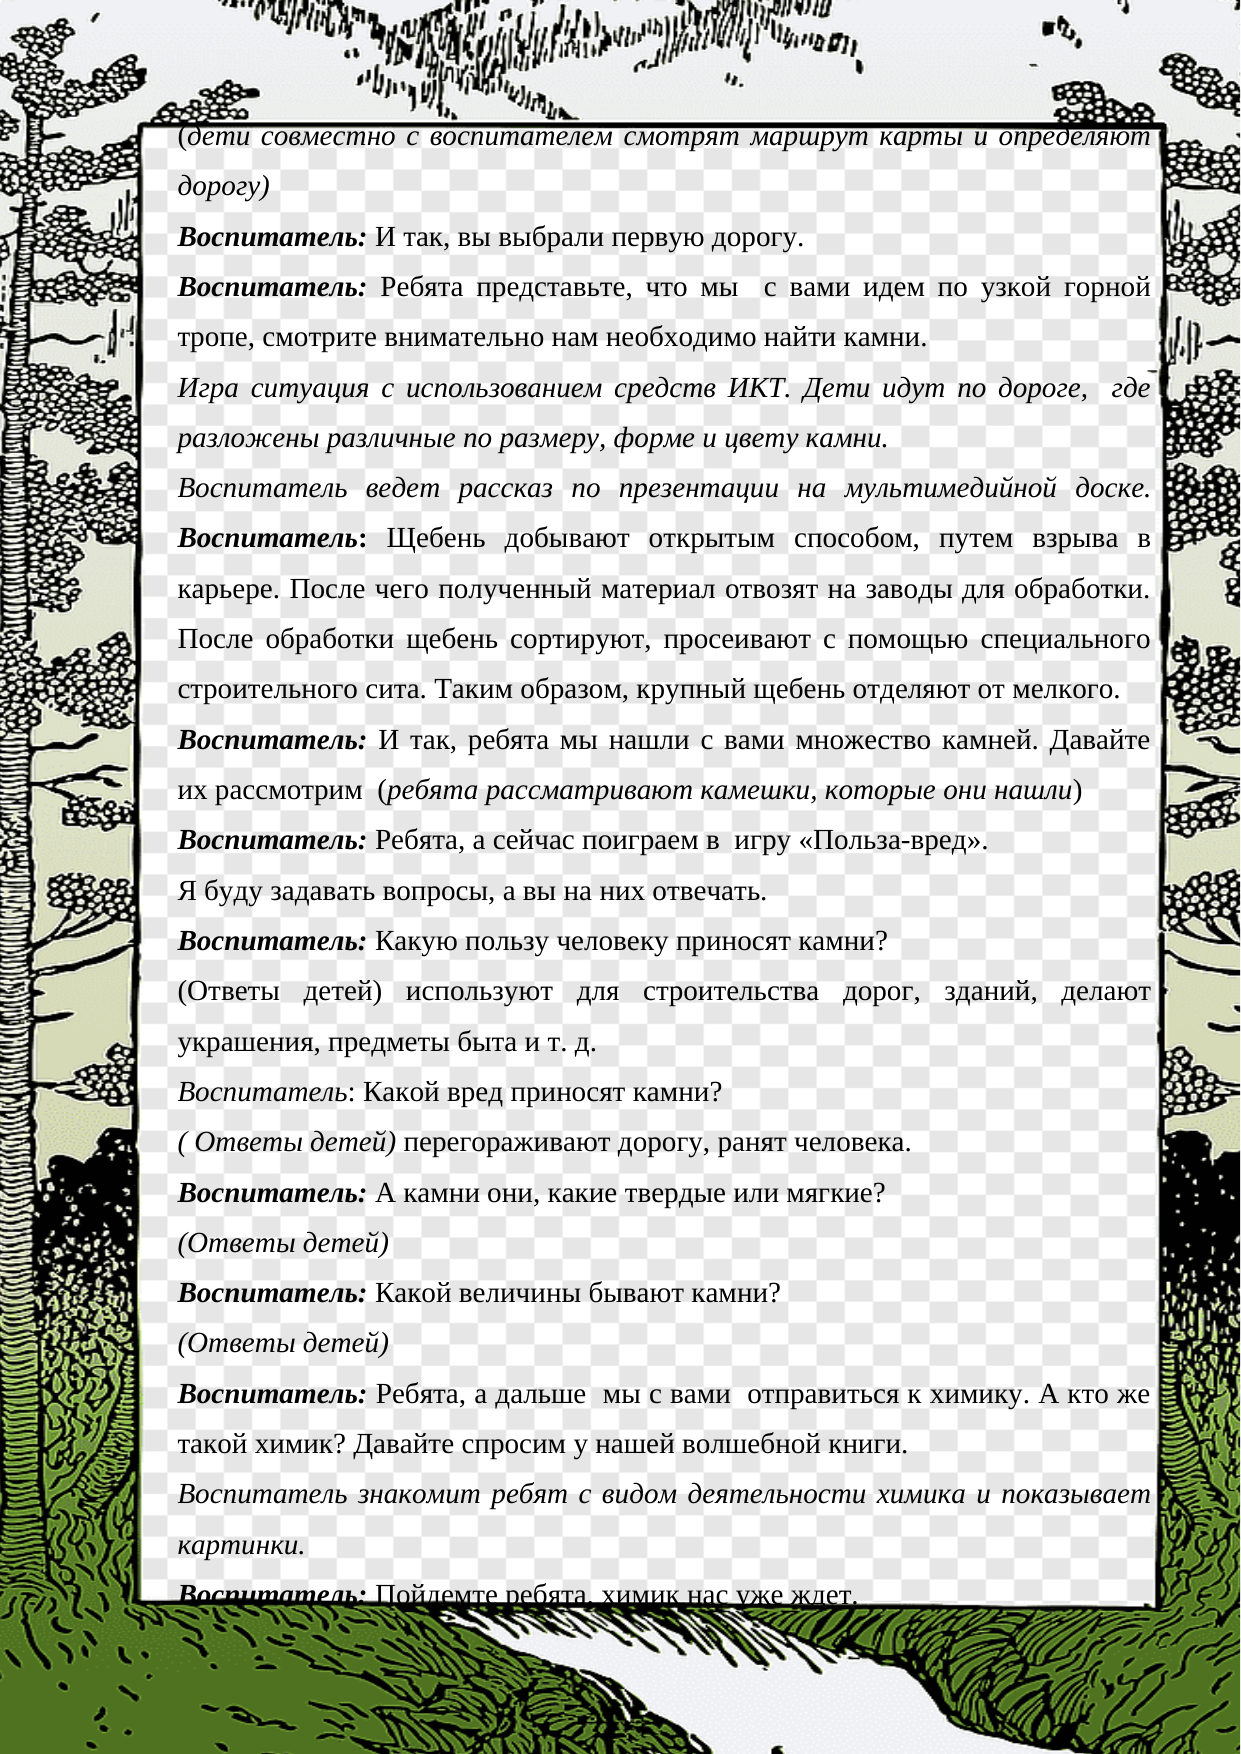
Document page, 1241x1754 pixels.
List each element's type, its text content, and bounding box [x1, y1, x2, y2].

text Воспитатель знакомит ребят с видом деятельности химика и показывает картинки. [177, 1477, 1152, 1560]
text (Ответы детей) [177, 1326, 1152, 1359]
picture [0, 0, 1241, 1754]
text Воспитатель: Какой величины бывают камни? [177, 1275, 1152, 1309]
text Воспитатель: И так, вы выбрали первую дорогу. [177, 219, 1152, 252]
text Воспитатель: И так, ребята мы нашли с вами множество камней. Давайте их рассмотрим (ребята рассматривают камешки, которые они нашли) [177, 722, 1152, 806]
text Воспитатель ведет рассказ по презентации на мультимедийной доске. Воспитатель: Щебень добывают открытым способом, путем взрыва в карьере. После чего полученный материал отвозят на заводы для обработки. После обработки щебень сортируют, просеивают с помощью специального строительного сита. Таким образом, крупный щебень отделяют от мелкого. [177, 470, 1152, 705]
text Игра ситуация с использованием средств ИКТ. Дети идут по дороге, где разложены различные по размеру, форме и цвету камни. [177, 370, 1152, 453]
text Воспитатель: Ребята представьте, что мы с вами идем по узкой горной тропе, смотрите внимательно нам необходимо найти камни. [177, 269, 1152, 353]
text (Ответы детей) используют для строительства дорог, зданий, делают украшения, предметы быта и т. д. [177, 973, 1152, 1057]
text ( Ответы детей) перегораживают дорогу, ранят человека. [177, 1124, 1152, 1158]
text Я буду задавать вопросы, а вы на них отвечать. [177, 873, 1152, 906]
text (дети совместно с воспитателем смотрят маршрут карты и определяют дорогу) [177, 118, 1152, 202]
text (Ответы детей) [177, 1225, 1152, 1258]
text Воспитатель: А камни они, какие твердые или мягкие? [177, 1175, 1152, 1208]
text Воспитатель: Ребята, а дальше мы с вами отправиться к химику. А кто же такой химик? Давайте спросим у нашей волшебной книги. [177, 1376, 1152, 1460]
text Воспитатель: Пойдемте ребята, химик нас уже ждет. [177, 1577, 1152, 1611]
text Воспитатель: Какую пользу человеку приносят камни? [177, 923, 1152, 957]
text Воспитатель: Какой вред приносят камни? [177, 1074, 1152, 1108]
text Воспитатель: Ребята, а сейчас поиграем в игру «Польза-вред». [177, 822, 1152, 856]
